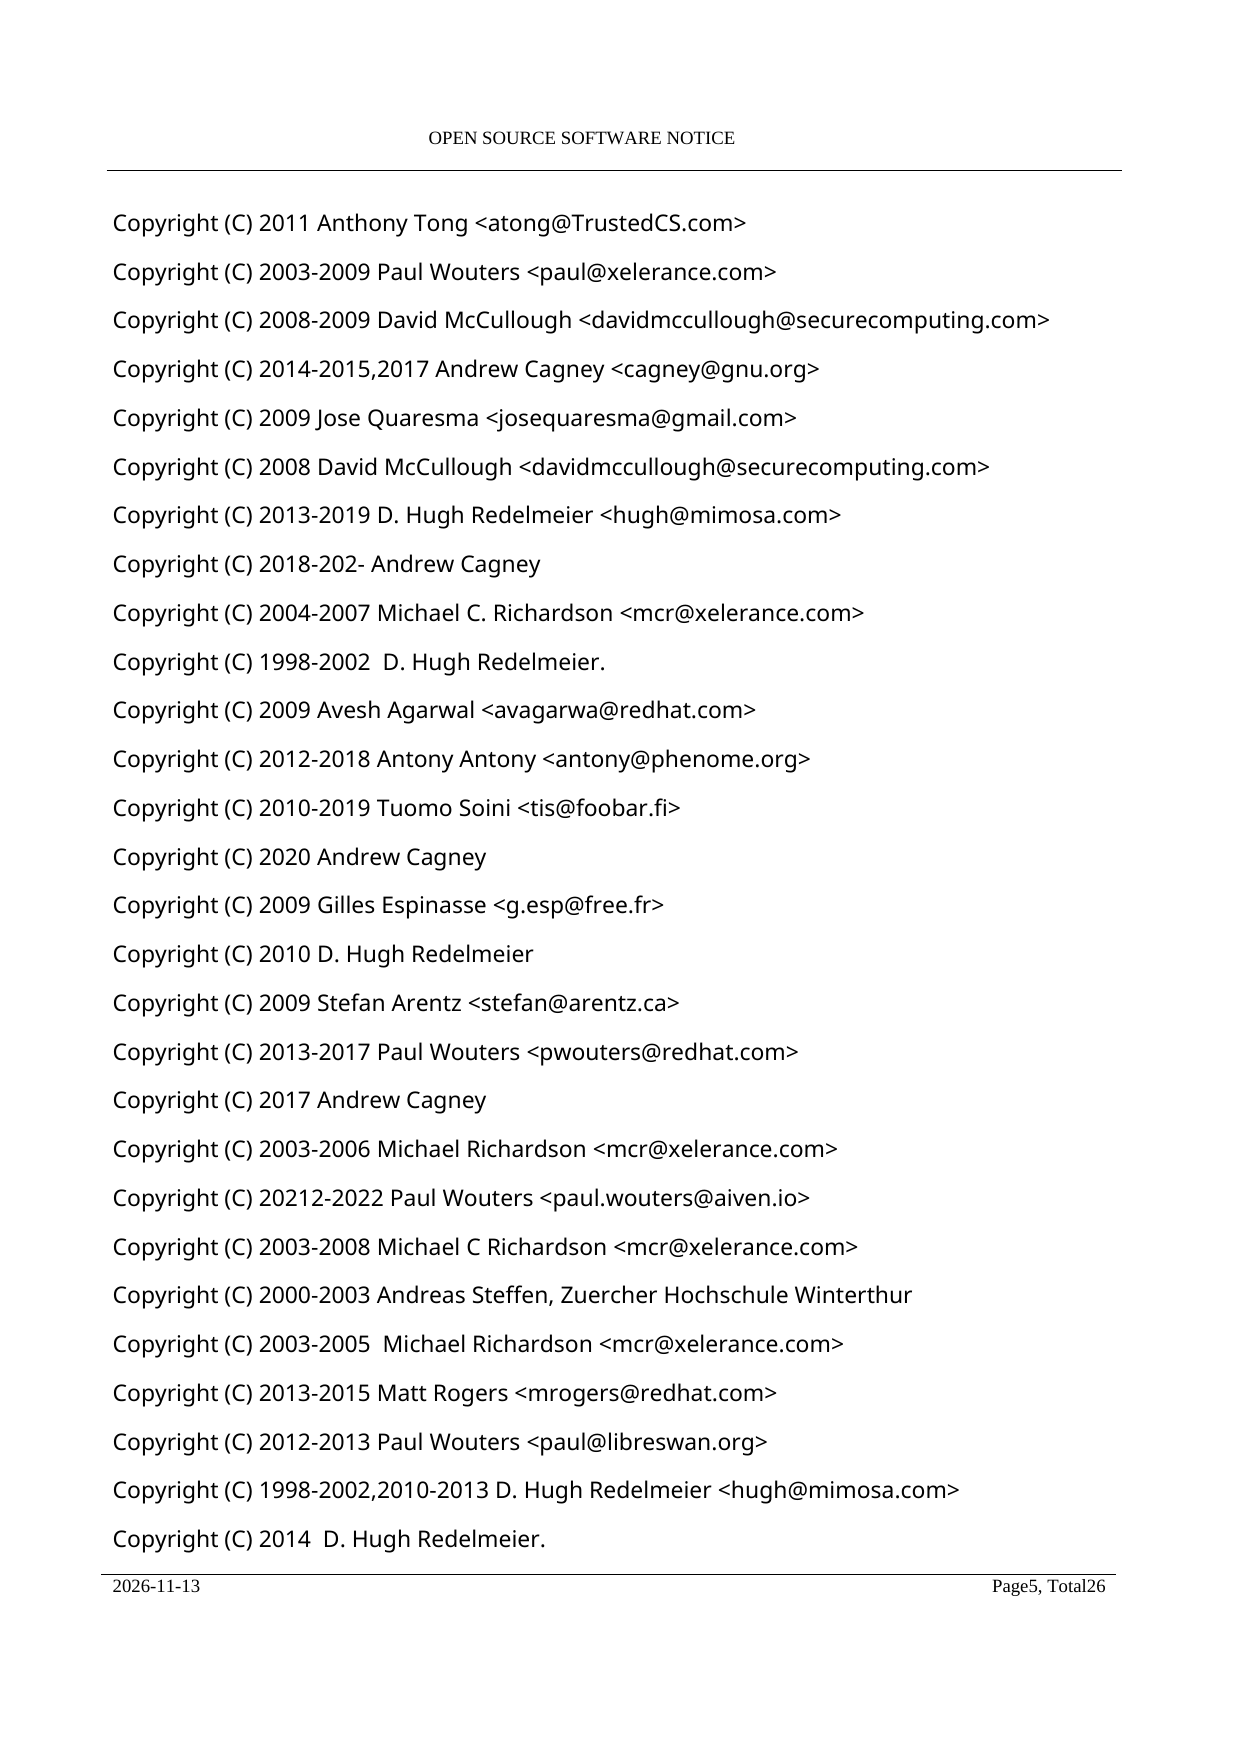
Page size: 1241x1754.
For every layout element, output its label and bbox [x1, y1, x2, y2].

text [112, 206, 1128, 1555]
